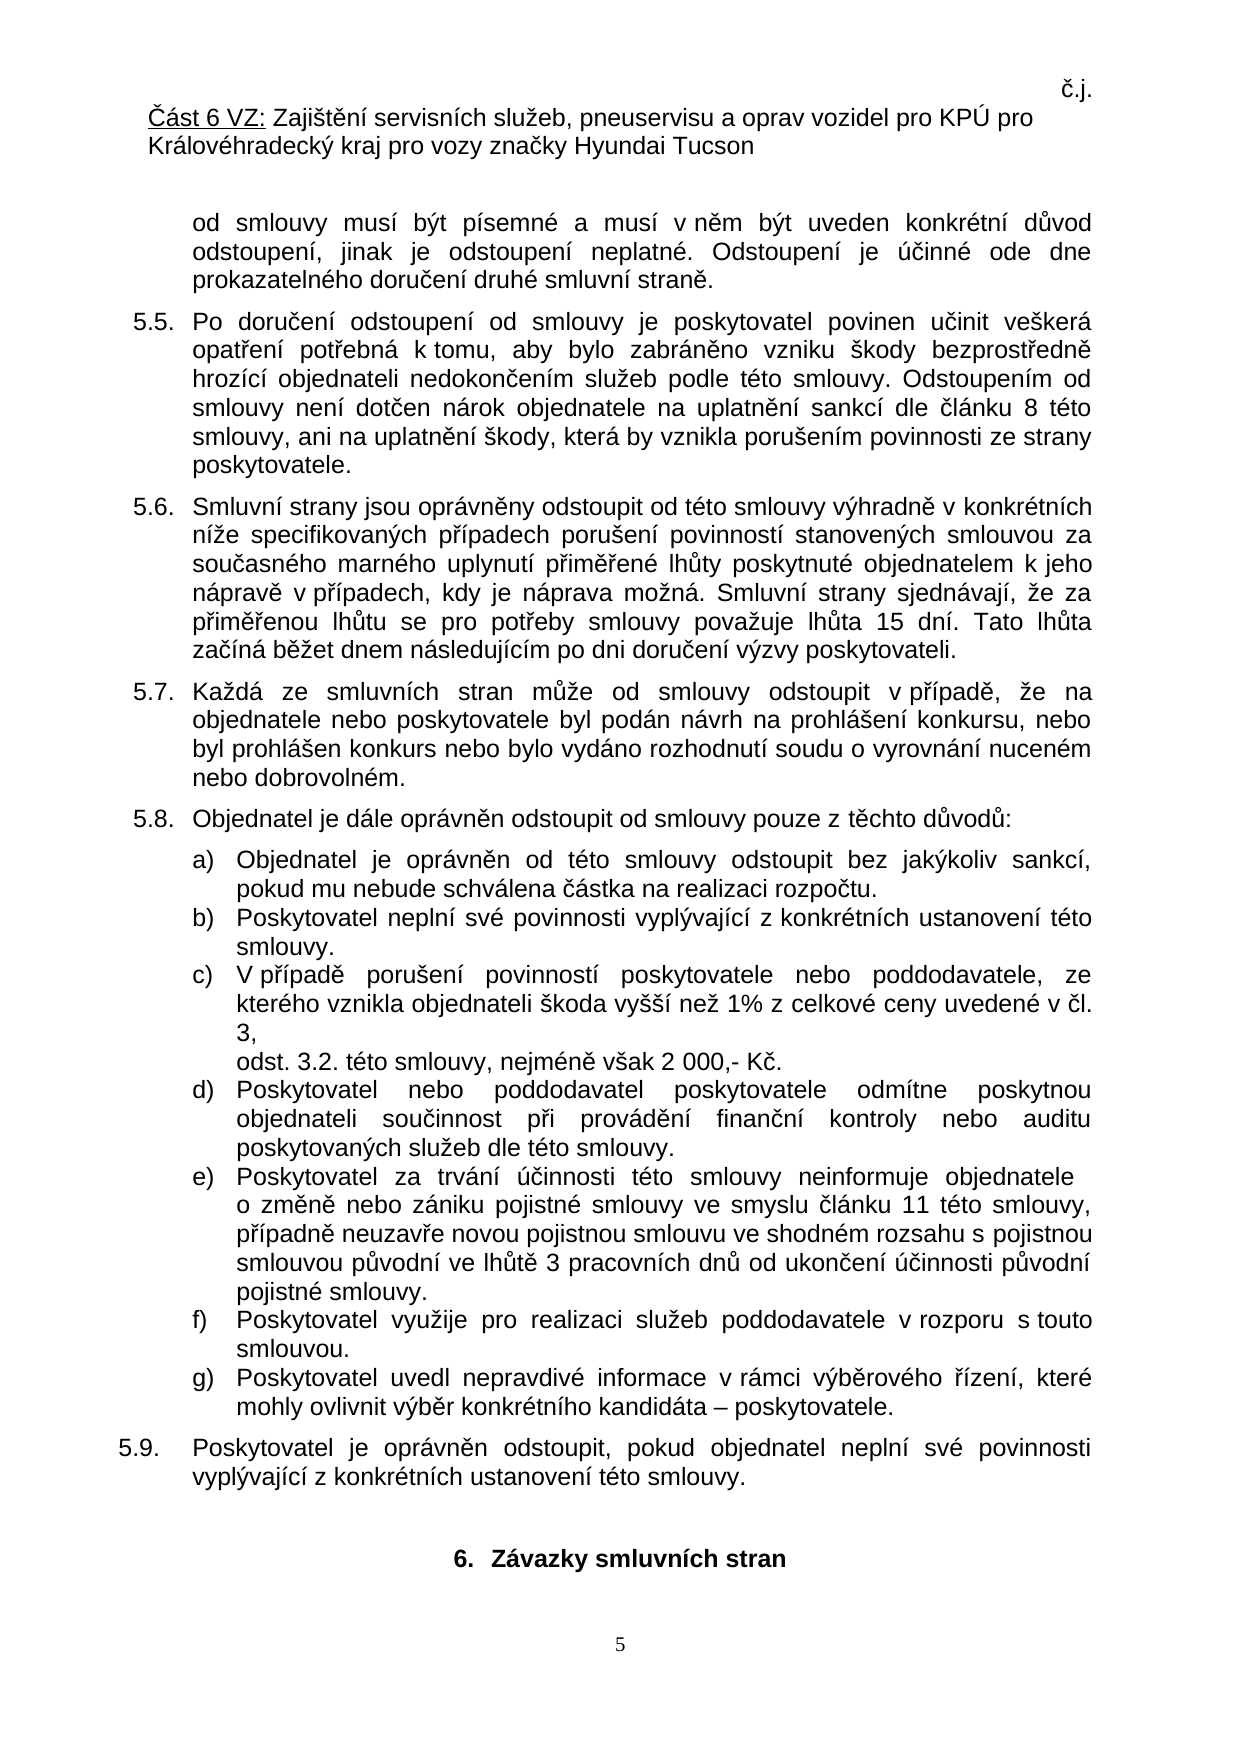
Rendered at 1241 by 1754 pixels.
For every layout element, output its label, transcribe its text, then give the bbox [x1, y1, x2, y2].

list Poskytovatel neplní své povinnosti vyplývající z konkrétních ustanovení této smlouvy. [192, 903, 1093, 960]
list Každá ze smluvních stran může od smlouvy odstoupit v případě, že na objednatele nebo poskytovatele byl podán návrh na prohlášení konkursu, nebo byl prohlášen konkurs nebo bylo vydáno rozhodnutí soudu o vyrovnání nuceném nebo dobrovolném. [133, 677, 1093, 792]
list Poskytovatel využije pro realizaci služeb poddodavatele v rozporu s touto smlouvou. [192, 1305, 1093, 1363]
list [133, 208, 1093, 294]
list Poskytovatel nebo poddodavatel poskytovatele odmítne poskytnou objednateli součinnost při provádění finanční kontroly nebo auditu poskytovaných služeb dle této smlouvy. [192, 1075, 1093, 1162]
list Smluvní strany jsou oprávněny odstoupit od této smlouvy výhradně v konkrétních níže specifikovaných případech porušení povinností stanovených smlouvou za současného marného uplynutí přiměřené lhůty poskytnuté objednatelem k jeho nápravě v případech, kdy je náprava možná. Smluvní strany sjednávají, že za přiměřenou lhůtu se pro potřeby smlouvy považuje lhůta 15 dní. Tato lhůta začíná běžet dnem následujícím po dni doručení výzvy poskytovateli. [133, 492, 1093, 664]
list Závazky smluvních stran [148, 1544, 1093, 1573]
list Objednatel je oprávněn od této smlouvy odstoupit bez jakýkoliv sankcí, pokud mu nebude schválena částka na realizaci rozpočtu. [192, 845, 1093, 903]
list V případě porušení povinností poskytovatele nebo poddodavatele, ze kterého vznikla objednateli škoda vyšší než 1% z celkové ceny uvedené v čl. 3, odst. 3.2. této smlouvy, nejméně však 2 000,- Kč. [192, 960, 1093, 1075]
list Poskytovatel uvedl nepravdivé informace v rámci výběrového řízení, které mohly ovlivnit výběr konkrétního kandidáta – poskytovatele. [192, 1363, 1093, 1420]
list Poskytovatel za trvání účinnosti této smlouvy neinformuje objednatele o změně nebo zániku pojistné smlouvy ve smyslu článku 11 této smlouvy, případně neuzavře novou pojistnou smlouvu ve shodném rozsahu s pojistnou smlouvou původní ve lhůtě 3 pracovních dnů od ukončení účinnosti původní pojistné smlouvy. [192, 1162, 1093, 1305]
list Poskytovatel je oprávněn odstoupit, pokud objednatel neplní své povinnosti vyplývající z konkrétních ustanovení této smlouvy. [118, 1433, 1093, 1490]
list Po doručení odstoupení od smlouvy je poskytovatel povinen učinit veškerá opatření potřebná k tomu, aby bylo zabráněno vzniku škody bezprostředně hrozící objednateli nedokončením služeb podle této smlouvy. Odstoupením od smlouvy není dotčen nárok objednatele na uplatnění sankcí dle článku 8 této smlouvy, ani na uplatnění škody, která by vznikla porušením povinnosti ze strany poskytovatele. [133, 307, 1093, 479]
list Objednatel je dále oprávněn odstoupit od smlouvy pouze z těchto důvodů: [133, 804, 1093, 833]
